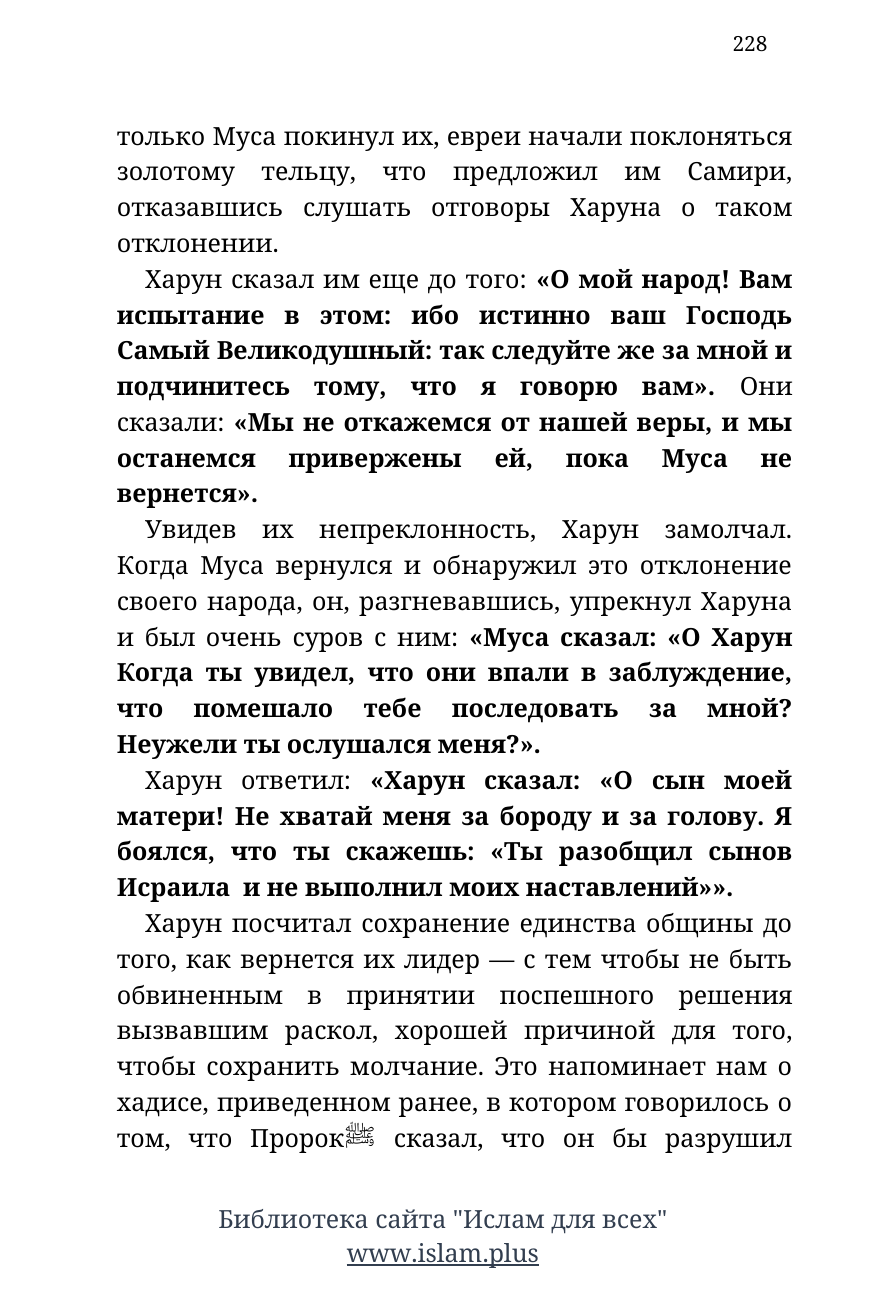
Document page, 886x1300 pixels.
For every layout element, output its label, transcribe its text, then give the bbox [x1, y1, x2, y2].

text Увидев их непреклонность, Харун замолчал. Когда Муса вернулся и обнаружил это отклонение своего народа, он, разгневавшись, упрекнул Харуна и был очень суров с ним: «Муса сказал: «О Харун Когда ты увидел, что они впали в заблуждение, что помешало тебе последовать за мной? Неужели ты ослушался меня?». [117, 512, 793, 760]
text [117, 906, 793, 1154]
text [117, 118, 793, 259]
text Харун ответил: «Харун сказал: «О сын моей матери! Не хватай меня за бороду и за голову. Я боялся, что ты скажешь: «Ты разобщил сынов Исраила и не выполнил моих наставлений»». [117, 763, 793, 904]
text Харун сказал им еще до того: «О мой народ! Вам испытание в этом: ибо истинно ваш Господь Самый Великодушный: так следуйте же за мной и подчинитесь тому, что я говорю вам». Они сказали: «Мы не откажемся от нашей веры, и мы останемся привержены ей, пока Муса не вернется». [117, 262, 793, 510]
